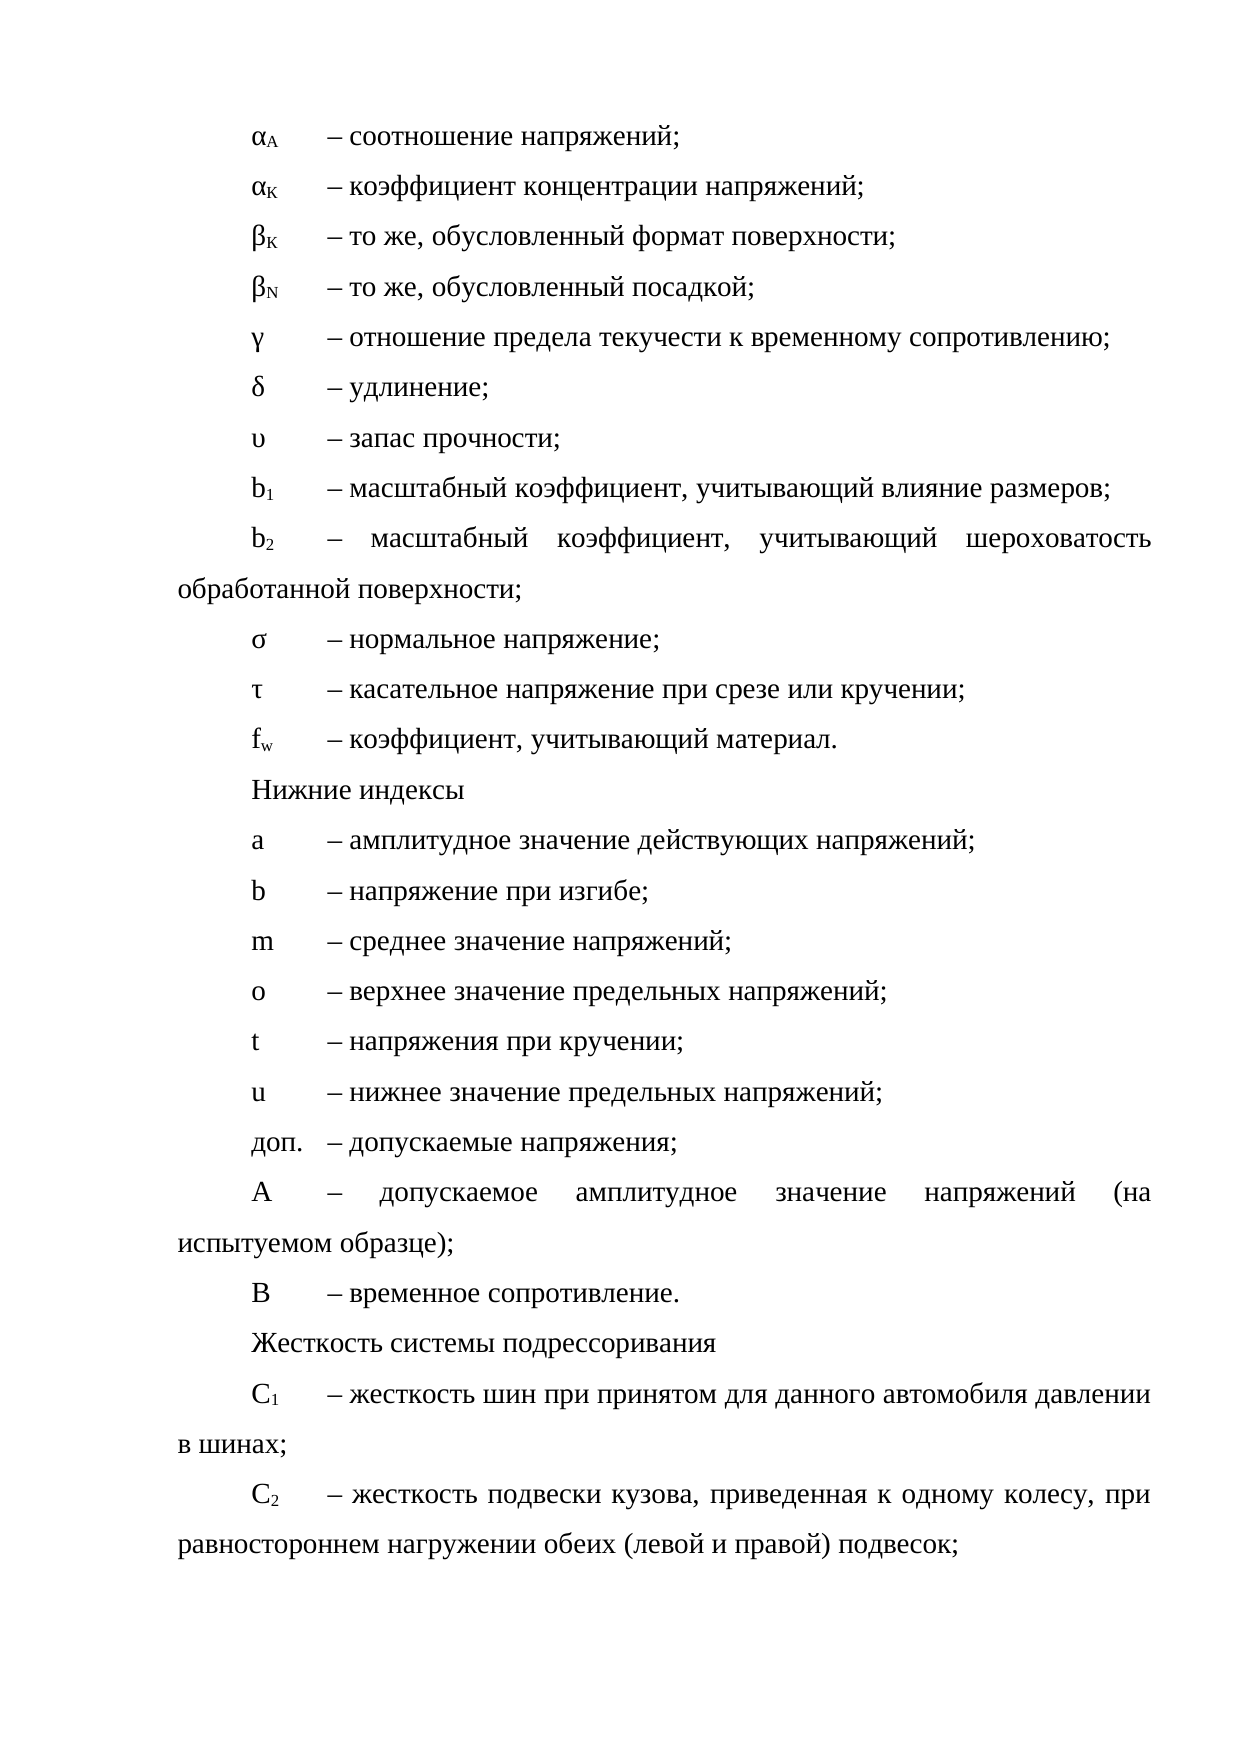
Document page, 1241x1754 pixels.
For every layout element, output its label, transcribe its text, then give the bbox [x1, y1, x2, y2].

text fw – коэффициент, учитывающий материал. [177, 722, 1152, 755]
text b2 – масштабный коэффициент, учитывающий шероховатость обработанной поверхности; [177, 521, 1152, 604]
text βN – то же, обусловленный посадкой; [177, 269, 1152, 303]
text γ – отношение предела текучести к временному сопротивлению; [177, 319, 1152, 353]
text b – напряжение при изгибе; [177, 873, 1152, 906]
text σ – нормальное напряжение; [177, 621, 1152, 655]
text m – среднее значение напряжений; [177, 923, 1152, 957]
text С1 – жесткость шин при принятом для данного автомобиля давлении в шинах; [177, 1376, 1152, 1460]
text t – напряжения при кручении; [177, 1024, 1152, 1057]
text В – временное сопротивление. [177, 1275, 1152, 1309]
text С2 – жесткость подвески кузова, приведенная к одному колесу, при равностороннем нагружении обеих (левой и правой) подвесок; [177, 1477, 1152, 1560]
text а – амплитудное значение действующих напряжений; [177, 822, 1152, 856]
text b1 – масштабный коэффициент, учитывающий влияние размеров; [177, 470, 1152, 504]
text τ – касательное напряжение при срезе или кручении; [177, 672, 1152, 705]
text Нижние индексы [177, 772, 1152, 806]
text αК – коэффициент концентрации напряжений; [177, 168, 1152, 202]
text βК – то же, обусловленный формат поверхности; [177, 219, 1152, 252]
text υ – запас прочности; [177, 420, 1152, 453]
text αА – соотношение напряжений; [177, 118, 1152, 152]
text доп. – допускаемые напряжения; [177, 1124, 1152, 1158]
text o – верхнее значение предельных напряжений; [177, 973, 1152, 1007]
text Жесткость системы подрессоривания [177, 1326, 1152, 1359]
text u – нижнее значение предельных напряжений; [177, 1074, 1152, 1108]
text А – допускаемое амплитудное значение напряжений (на испытуемом образце); [177, 1175, 1152, 1258]
text δ – удлинение; [177, 370, 1152, 403]
